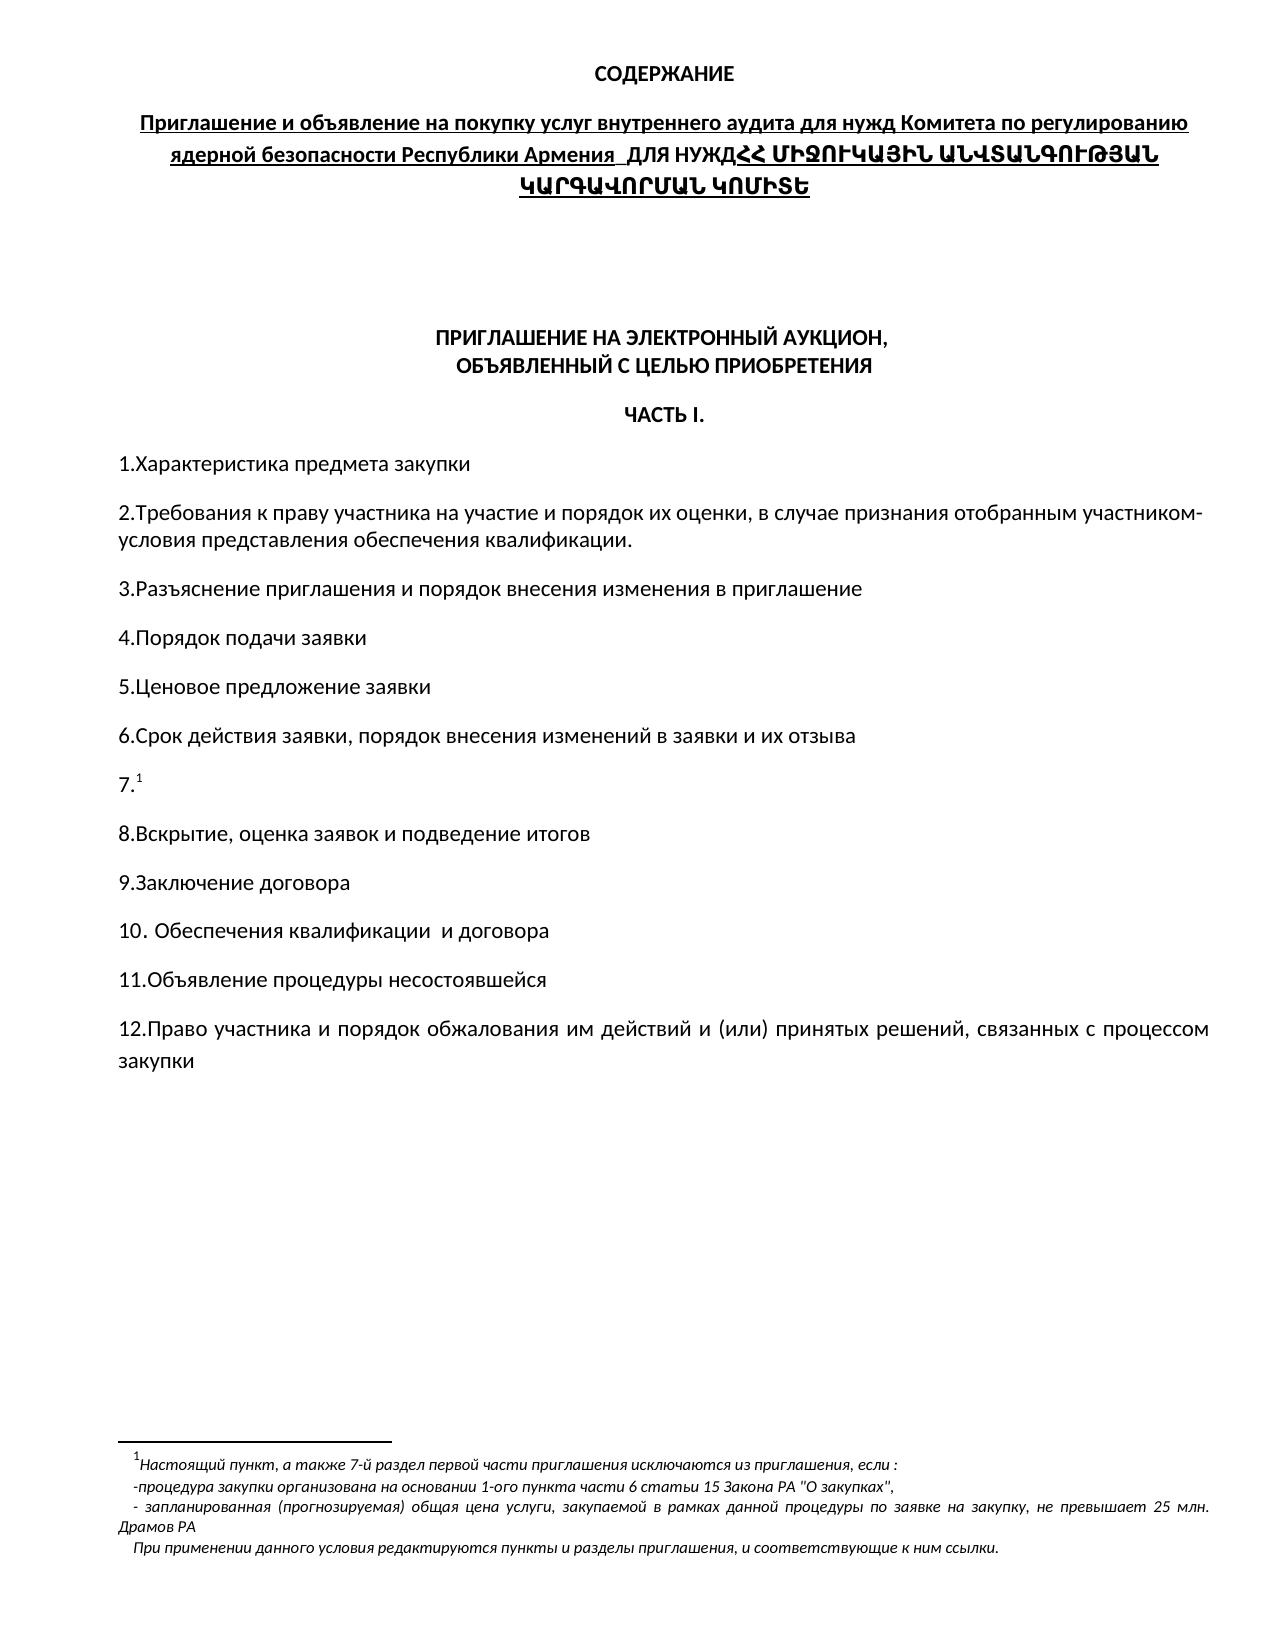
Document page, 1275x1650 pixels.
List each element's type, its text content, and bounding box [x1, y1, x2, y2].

text 9.Заключение договора [118, 868, 1211, 896]
text 2.Требования к праву участника на участие и порядок их оценки, в случае признания отобранным участником-условия представления обеспечения квалификации. [118, 498, 1211, 554]
text 1.Характеристика предмета закупки [118, 449, 1211, 477]
text 10․ Обеспечения квалификации и договора [118, 916, 1211, 944]
text ПРИГЛАШЕНИЕ НА ЭЛЕКТРОННЫЙ АУКЦИОН, ОБЪЯВЛЕННЫЙ С ЦЕЛЬЮ ПРИОБРЕТЕНИЯ [118, 323, 1211, 379]
text 6.Срок действия заявки, порядок внесения изменений в заявки и их отзыва [118, 721, 1211, 749]
text 11.Объявление процедуры несостоявшейся [118, 965, 1211, 993]
text ЧАСТЬ I. [118, 400, 1211, 428]
text 5.Ценовое предложение заявки [118, 672, 1211, 700]
text 3.Разъяснение приглашения и порядок внесения изменения в приглашение [118, 574, 1211, 602]
text Приглашение и объявление на покупку услуг внутреннего аудита для нужд Комитета по регулированию ядерной безопасности Республики Армения_ДЛЯ НУЖДՀՀ ՄԻՋՈՒԿԱՅԻՆ ԱՆՎՏԱՆԳՈՒԹՅԱՆ ԿԱՐԳԱՎՈՐՄԱՆ ԿՈՄԻՏԵ [118, 108, 1211, 200]
text 12.Право участника и порядок обжалования им действий и (или) принятых решений, связанных с процессом закупки [118, 1014, 1211, 1074]
text 4.Порядок подачи заявки [118, 623, 1211, 651]
text 7. [118, 770, 1211, 798]
text 8.Вскрытие, оценка заявок и подведение итогов [118, 819, 1211, 847]
text СОДЕРЖАНИЕ [118, 59, 1211, 87]
